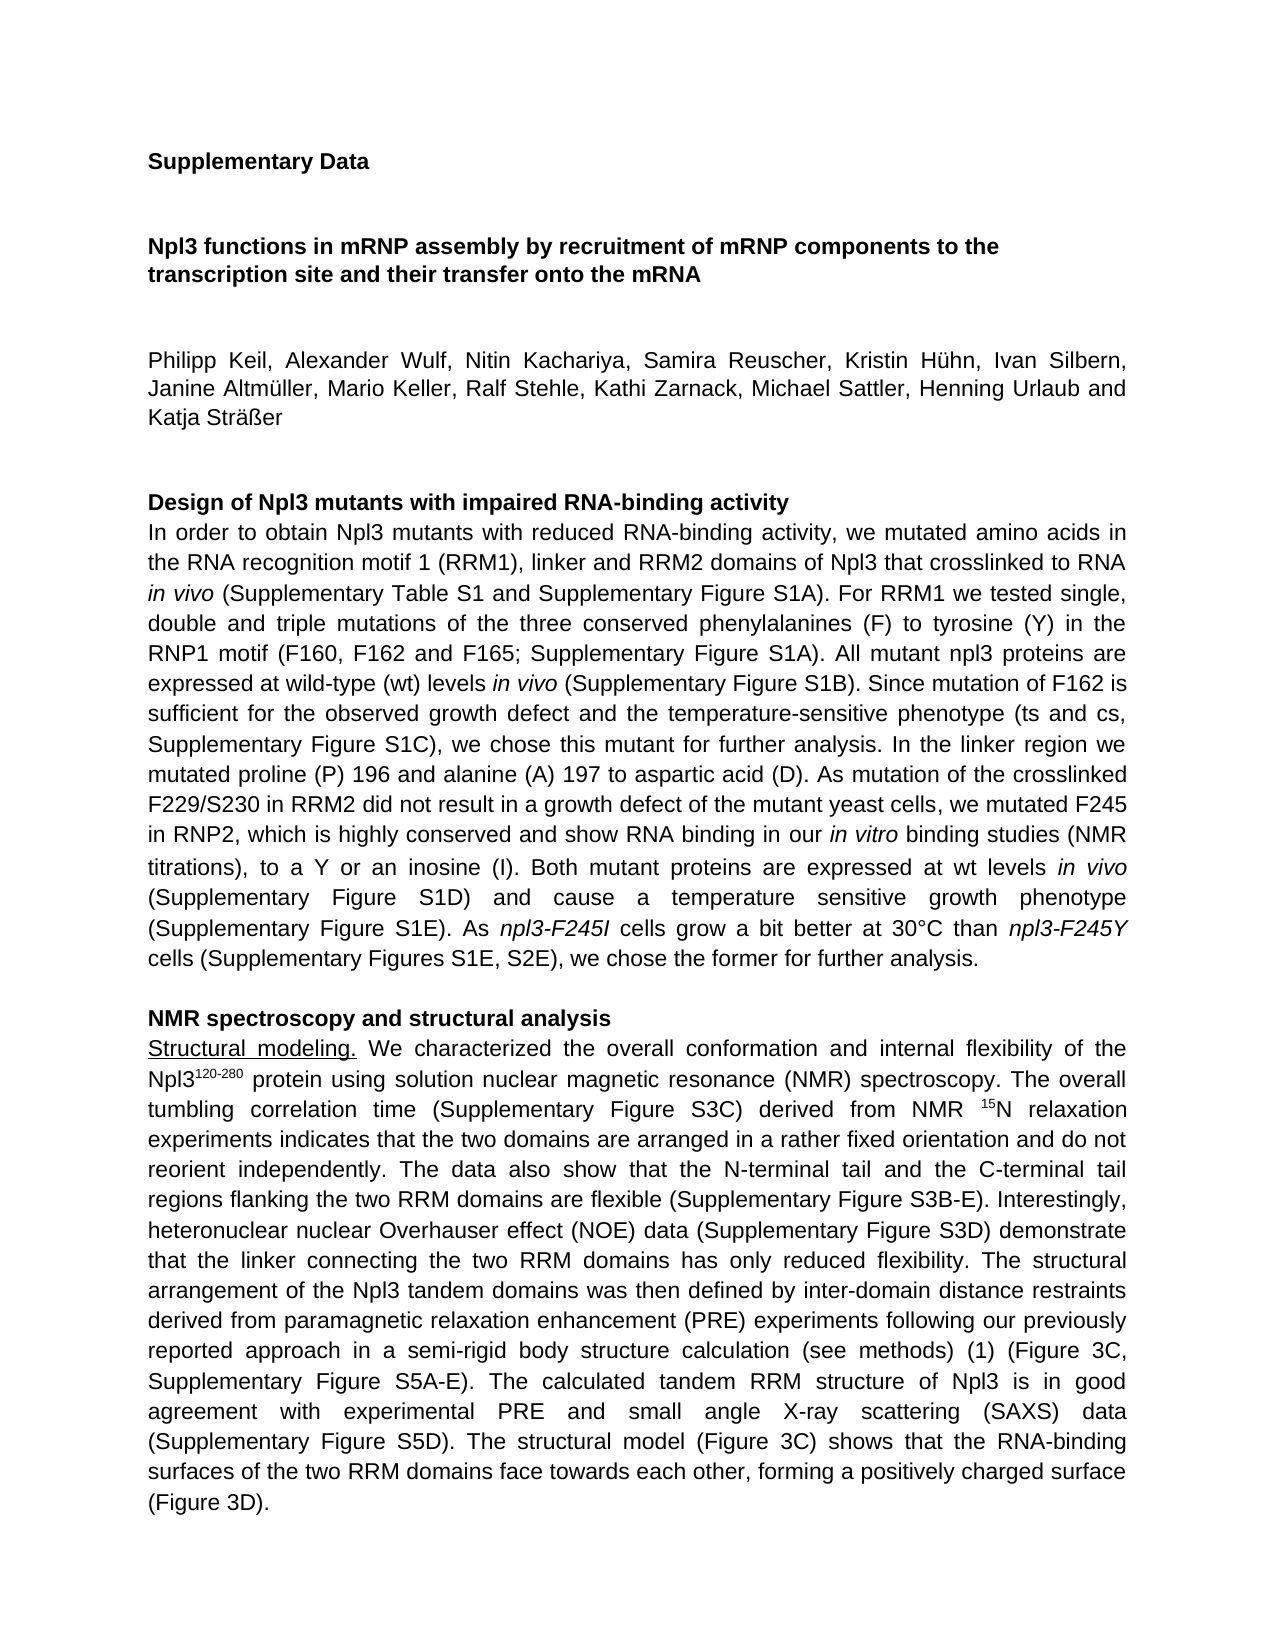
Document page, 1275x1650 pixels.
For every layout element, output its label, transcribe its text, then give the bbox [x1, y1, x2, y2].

text Structural modeling. We characterized the overall conformation and internal flexibility of the Npl3120-280 protein using solution nuclear magnetic resonance (NMR) spectroscopy. The overall tumbling correlation time (Supplementary Figure S3C) derived from NMR 15N relaxation experiments indicates that the two domains are arranged in a rather fixed orientation and do not reorient independently. The data also show that the N-terminal tail and the C-terminal tail regions flanking the two RRM domains are flexible (Supplementary Figure S3B-E). Interestingly, heteronuclear nuclear Overhauser effect (NOE) data (Supplementary Figure S3D) demonstrate that the linker connecting the two RRM domains has only reduced flexibility. The structural arrangement of the Npl3 tandem domains was then defined by inter-domain distance restraints derived from paramagnetic relaxation enhancement (PRE) experiments following our previously reported approach in a semi-rigid body structure calculation (see methods) (1) (Figure 3C, Supplementary Figure S5A-E). The calculated tandem RRM structure of Npl3 is in good agreement with experimental PRE and small angle X-ray scattering (SAXS) data (Supplementary Figure S5D). The structural model (Figure 3C) shows that the RNA-binding surfaces of the two RRM domains face towards each other, forming a positively charged surface (Figure 3D). [148, 1035, 1127, 1515]
text Npl3 functions in mRNP assembly by recruitment of mRNP components to the transcription site and their transfer onto the mRNA [148, 233, 1127, 288]
text Supplementary Data [148, 148, 1127, 174]
text In order to obtain Npl3 mutants with reduced RNA-binding activity, we mutated amino acids in the RNA recognition motif 1 (RRM1), linker and RRM2 domains of Npl3 that crosslinked to RNA in vivo (Supplementary Table S1 and Supplementary Figure S1A). For RRM1 we tested single, double and triple mutations of the three conserved phenylalanines (F) to tyrosine (Y) in the RNP1 motif (F160, F162 and F165; Supplementary Figure S1A). All mutant npl3 proteins are expressed at wild-type (wt) levels in vivo (Supplementary Figure S1B). Since mutation of F162 is sufficient for the observed growth defect and the temperature-sensitive phenotype (ts and cs, Supplementary Figure S1C), we chose this mutant for further analysis. In the linker region we mutated proline (P) 196 and alanine (A) 197 to aspartic acid (D). As mutation of the crosslinked F229/S230 in RRM2 did not result in a growth defect of the mutant yeast cells, we mutated F245 in RNP2, which is highly conserved and show RNA binding in our in vitro binding studies (NMR titrations), to a Y or an inosine (I). Both mutant proteins are expressed at wt levels in vivo (Supplementary Figure S1D) and cause a temperature sensitive growth phenotype (Supplementary Figure S1E). As npl3-F245I cells grow a bit better at 30°C than npl3-F245Y cells (Supplementary Figures S1E, S2E), we chose the former for further analysis. [148, 519, 1127, 971]
text NMR spectroscopy and structural analysis [148, 1005, 1127, 1032]
text Design of Npl3 mutants with impaired RNA-binding activity [148, 489, 1127, 515]
text Philipp Keil, Alexander Wulf, Nitin Kachariya, Samira Reuscher, Kristin Hühn, Ivan Silbern, Janine Altmüller, Mario Keller, Ralf Stehle, Kathi Zarnack, Michael Sattler, Henning Urlaub and Katja Sträßer [148, 347, 1127, 430]
